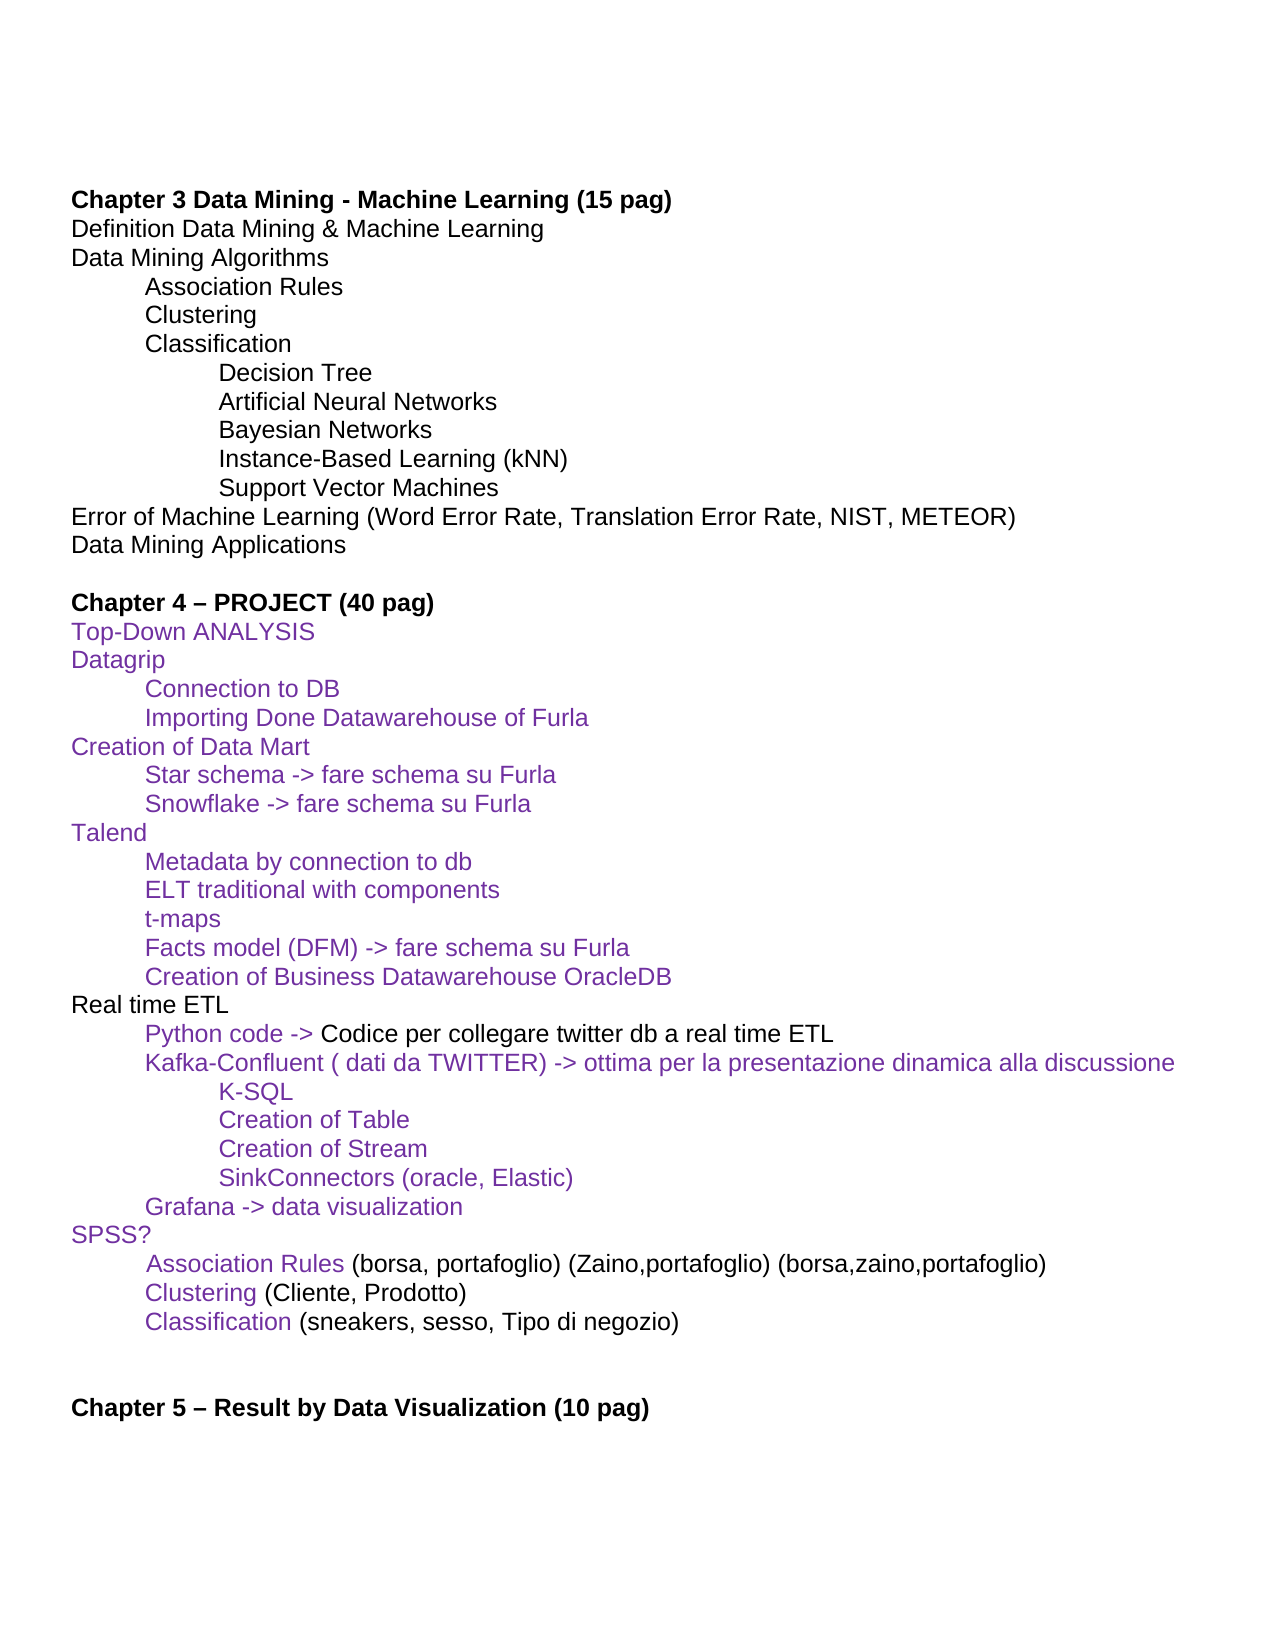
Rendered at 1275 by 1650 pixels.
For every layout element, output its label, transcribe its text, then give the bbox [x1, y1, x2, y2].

text SPSS? [71, 1220, 1223, 1249]
text Data Mining Applications [71, 530, 1223, 559]
list Association Rules (borsa, portafoglio) (Zaino,portafoglio) (borsa,zaino,portafoglio) [146, 1249, 1223, 1278]
text Metadata by connection to db [71, 847, 1223, 875]
text Chapter 5 – Result by Data Visualization (10 pag) [71, 1393, 1223, 1422]
text ELT traditional with components [71, 875, 1223, 904]
text Bayesian Networks [218, 415, 1223, 444]
text Datagrip [71, 645, 1223, 674]
text Grafana -> data visualization [144, 1192, 1223, 1220]
text Creation of Data Mart [71, 732, 1223, 760]
text t-maps [108, 904, 1223, 933]
text Data Mining Algorithms [71, 243, 1223, 272]
text Connection to DB [71, 674, 1223, 703]
text Creation of Stream [144, 1134, 1223, 1163]
text Classification (sneakers, sesso, Tipo di negozio) [71, 1307, 1223, 1335]
text Chapter 4 – PROJECT (40 pag) [71, 588, 1223, 617]
text Talend [71, 818, 1223, 847]
text Real time ETL [71, 990, 1223, 1019]
text Creation of Business Datawarehouse OracleDB [108, 962, 1223, 990]
text Artificial Neural Networks [218, 387, 1223, 415]
text Facts model (DFM) -> fare schema su Furla [108, 933, 1223, 962]
text Definition Data Mining & Machine Learning [71, 214, 1223, 243]
text Clustering (Cliente, Prodotto) [71, 1278, 1223, 1307]
text Python code -> Codice per collegare twitter db a real time ETL [144, 1019, 1223, 1048]
text Kafka-Confluent ( dati da TWITTER) -> ottima per la presentazione dinamica alla discussione [144, 1048, 1223, 1077]
text Star schema -> fare schema su Furla [71, 760, 1223, 789]
text K-SQL [144, 1077, 1223, 1105]
text Importing Done Datawarehouse of Furla [71, 703, 1223, 732]
text Decision Tree [218, 358, 1223, 387]
text Snowflake -> fare schema su Furla [71, 789, 1223, 818]
text Creation of Table [144, 1105, 1223, 1134]
text Chapter 3 Data Mining - Machine Learning (15 pag) [71, 185, 1223, 214]
text Instance-Based Learning (kNN) [218, 444, 1223, 473]
text Top-Down ANALYSIS [71, 617, 1223, 645]
text Classification [71, 329, 1223, 358]
text Association Rules [71, 272, 1223, 300]
text SinkConnectors (oracle, Elastic) [144, 1163, 1223, 1192]
text Support Vector Machines [218, 473, 1223, 502]
text Clustering [71, 300, 1223, 329]
text Error of Machine Learning (Word Error Rate, Translation Error Rate, NIST, METEOR) [71, 502, 1223, 530]
